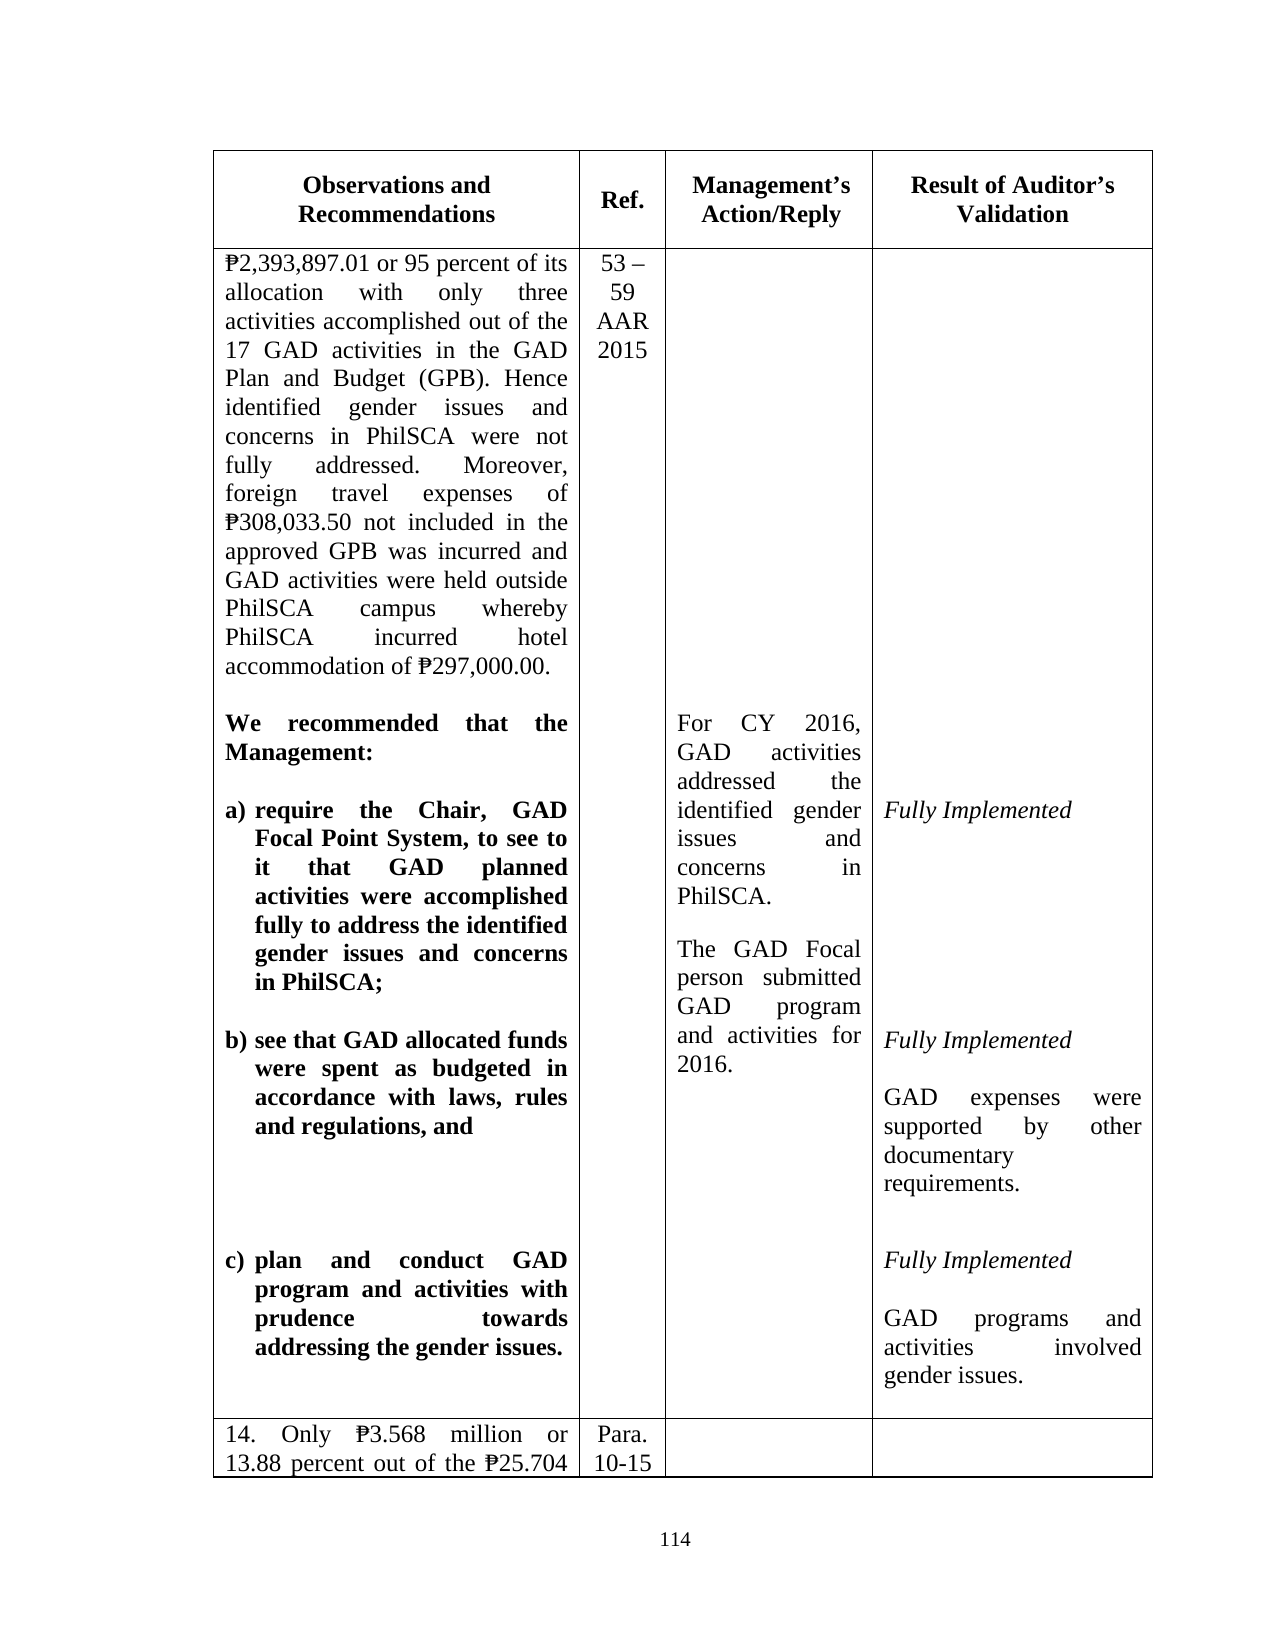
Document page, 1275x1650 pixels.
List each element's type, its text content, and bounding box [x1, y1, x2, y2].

table_cell Pages 53 – 59 AAR 2015 [580, 249, 665, 1418]
table_header Observations and Recommendations [214, 151, 579, 247]
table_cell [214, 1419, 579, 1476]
table_header Ref. [580, 151, 665, 247]
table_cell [666, 1419, 872, 1476]
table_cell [873, 1419, 1152, 1476]
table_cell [873, 249, 1152, 1418]
table_header Management’s Action/Reply [666, 151, 872, 247]
table_header Result of Auditor’s Validation [873, 151, 1152, 247]
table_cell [580, 1419, 665, 1476]
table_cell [666, 249, 872, 1418]
